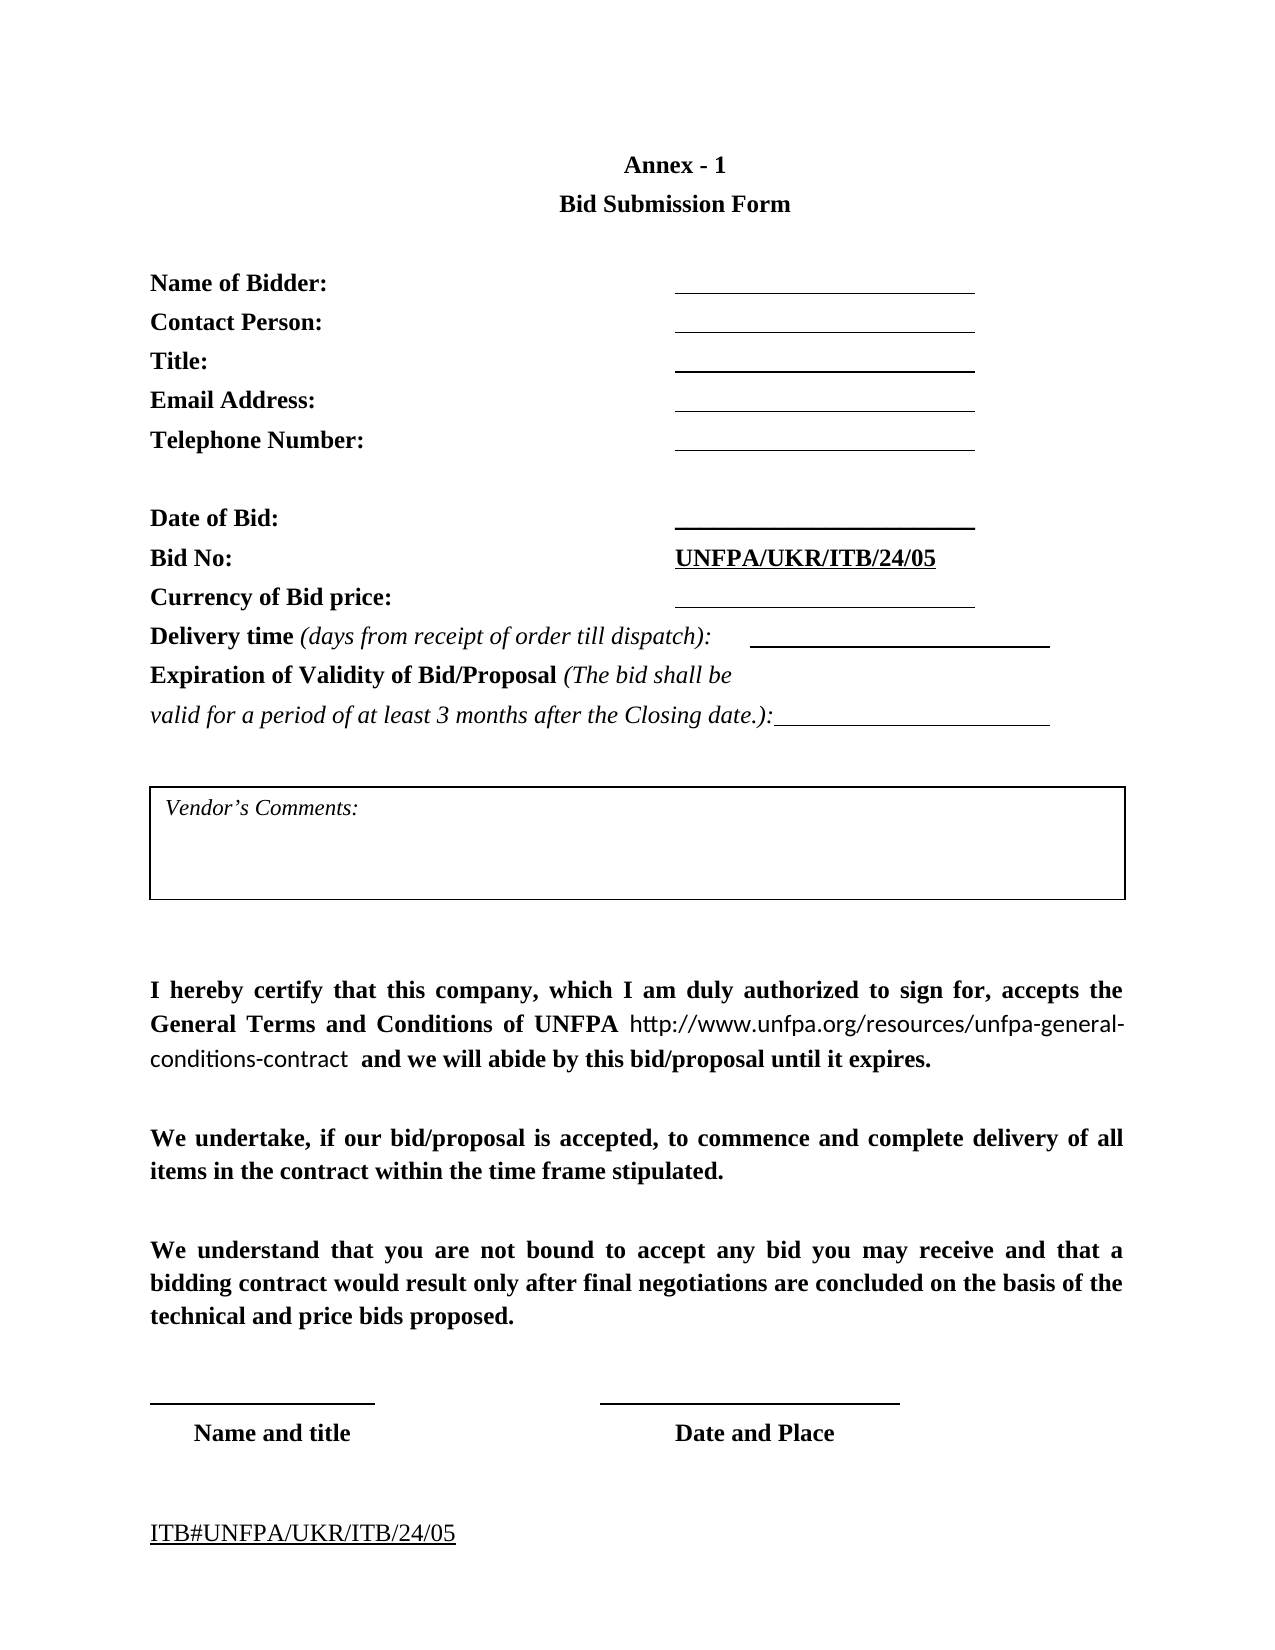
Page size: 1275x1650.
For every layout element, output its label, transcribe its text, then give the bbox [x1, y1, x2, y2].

text Bid Submission Form [225, 189, 1125, 218]
text Expiration of Validity of Bid/Proposal (The bid shall be [150, 661, 1125, 689]
text Name of Bidder: [150, 268, 1125, 297]
text We undertake, if our bid/proposal is accepted, to commence and complete delivery of all items in the contract within the time frame stipulated. [150, 1123, 1125, 1185]
text Title: [150, 346, 1125, 375]
text Contact Person: [150, 307, 1125, 336]
text valid for a period of at least 3 months after the Closing date.): [150, 700, 1125, 728]
text We understand that you are not bound to accept any bid you may receive and that a bidding contract would result only after final negotiations are concluded on the basis of the technical and price bids proposed. [150, 1235, 1125, 1330]
text Annex - 1 [225, 150, 1125, 179]
text Name and title Date and Place [150, 1418, 1125, 1447]
text Delivery time (days from receipt of order till dispatch): [150, 621, 1125, 650]
text Currency of Bid price: [150, 582, 1125, 611]
text Email Address: [150, 386, 1125, 414]
text Telephone Number: [150, 425, 1125, 454]
text I hereby certify that this company, which I am duly authorized to sign for, accepts the General Terms and Conditions of UNFPA http://www.unfpa.org/resources/unfpa-general-conditions-contract and we will abide by this bid/proposal until it expires. [150, 975, 1125, 1073]
text Date of Bid: ________________________ [150, 503, 1125, 532]
text Bid No: UNFPA/UKR/ITB/24/05 [150, 543, 1125, 571]
